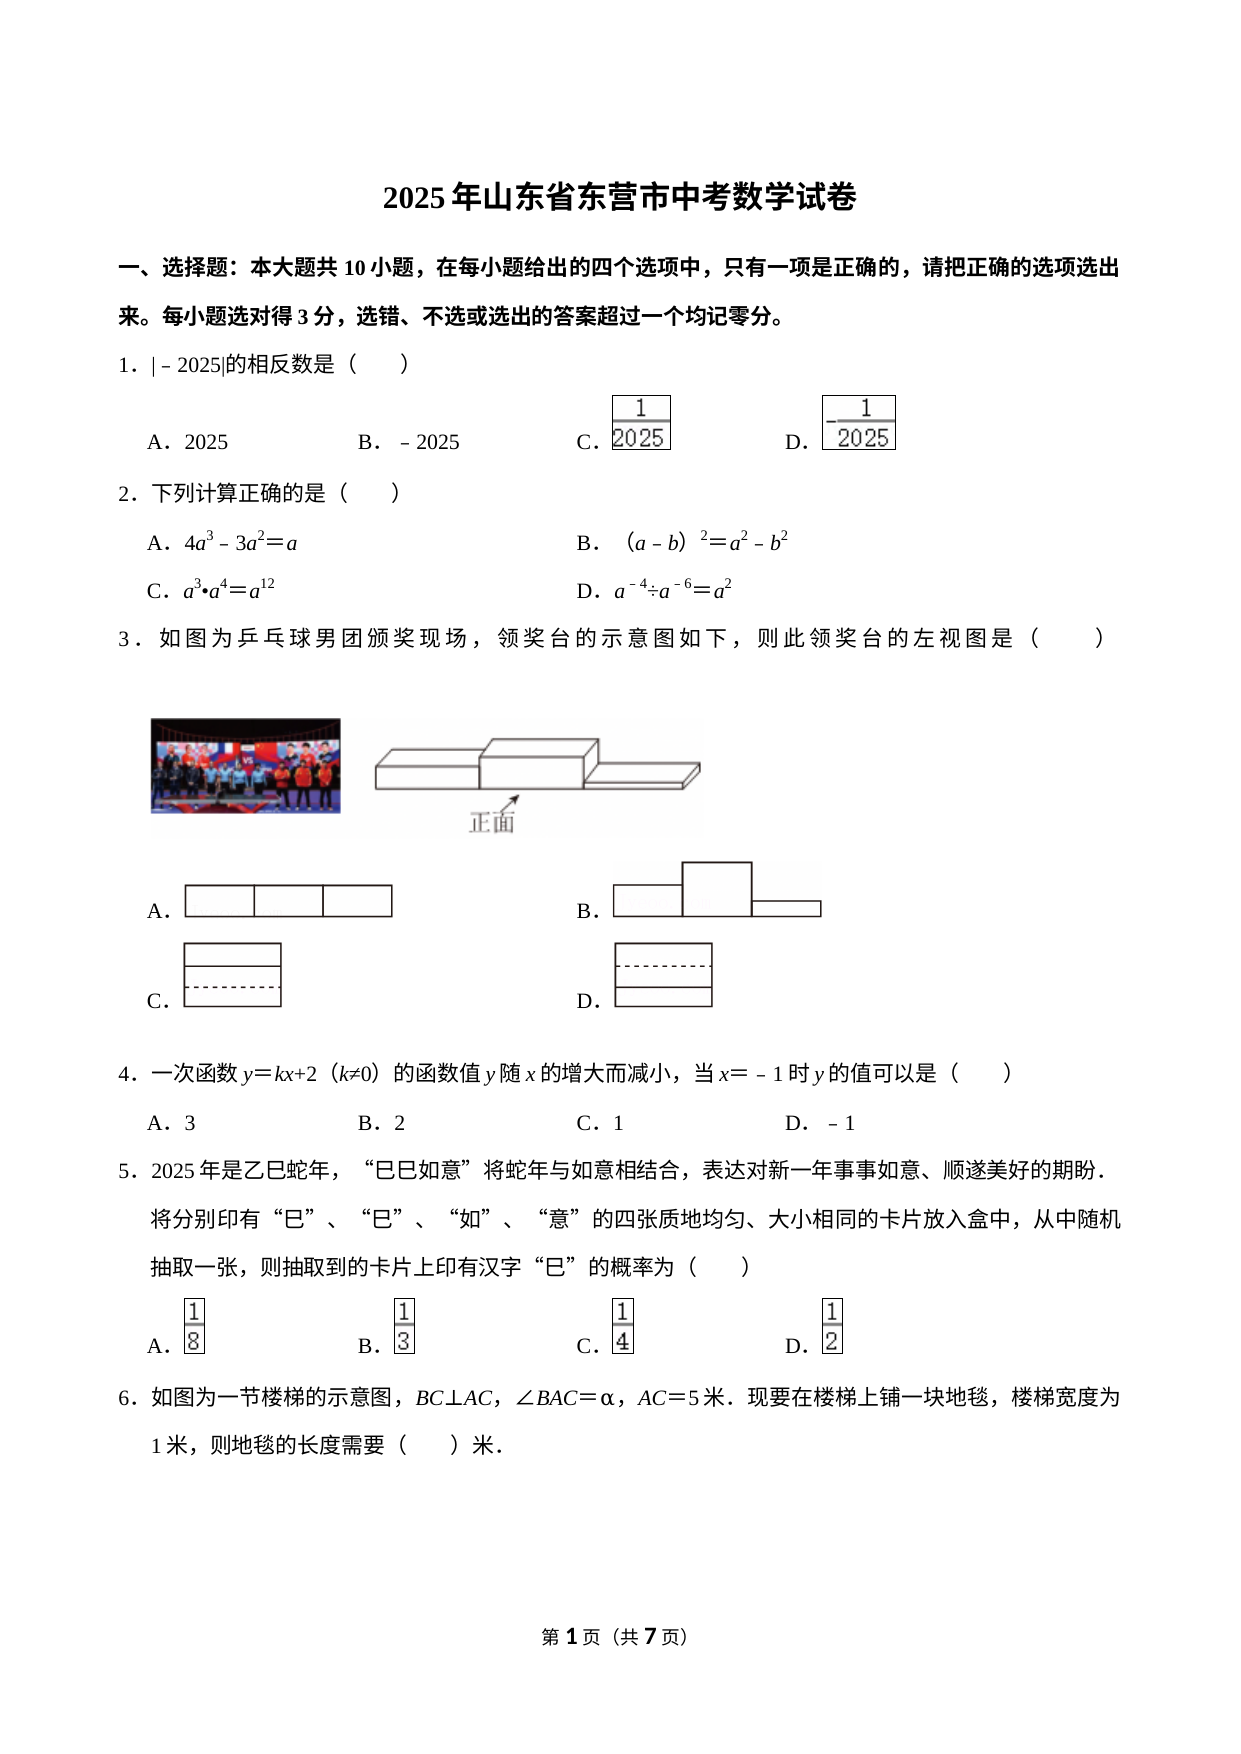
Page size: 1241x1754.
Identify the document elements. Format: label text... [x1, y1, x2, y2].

text 2025年山东省东营市中考数学试卷 [118, 162, 1122, 227]
text 5．2025年是乙巳蛇年，“巳巳如意”将蛇年与如意相结合，表达对新一年事事如意、顺遂美好的期盼．将分别印有“巳”、“巳”、“如”、“意”的四张质地均匀、大小相同的卡片放入盒中，从中随机抽取一张，则抽取到的卡片上印有汉字“巳”的概率为（ ） [118, 1152, 1122, 1282]
text A．4a3﹣3a2＝a B．（a﹣b）2＝a2﹣b2 [118, 524, 1122, 557]
text 2．下列计算正确的是（ ） [118, 476, 1122, 508]
text A．3 B．2 C．1 D．﹣1 [118, 1104, 1122, 1137]
text 3．如图为乒乓球男团颁奖现场，领奖台的示意图如下，则此领奖台的左视图是（ ） [118, 621, 1122, 848]
text 6．如图为一节楼梯的示意图，BC⊥AC，∠BAC＝α，AC＝5米．现要在楼梯上铺一块地毯，楼梯宽度为1米，则地毯的长度需要（ ）米． [118, 1379, 1122, 1460]
text C． D． [118, 942, 1122, 1040]
text 1．|﹣2025|的相反数是（ ） [118, 347, 1122, 379]
text A． B． [118, 862, 1122, 927]
text C．a3•a4＝a12 D．a﹣4÷a﹣6＝a2 [118, 572, 1122, 605]
text A． B． C． D． [118, 1298, 1122, 1363]
text A．2025 B．﹣2025 C． D． [118, 395, 1122, 460]
text 一、选择题：本大题共10小题，在每小题给出的四个选项中，只有一项是正确的，请把正确的选项选出来。每小题选对得3分，选错、不选或选出的答案超过一个均记零分。 [118, 249, 1122, 331]
text 4．一次函数y＝kx+2（k≠0）的函数值y随x的增大而减小，当x＝﹣1时y的值可以是（ ） [118, 1056, 1122, 1088]
